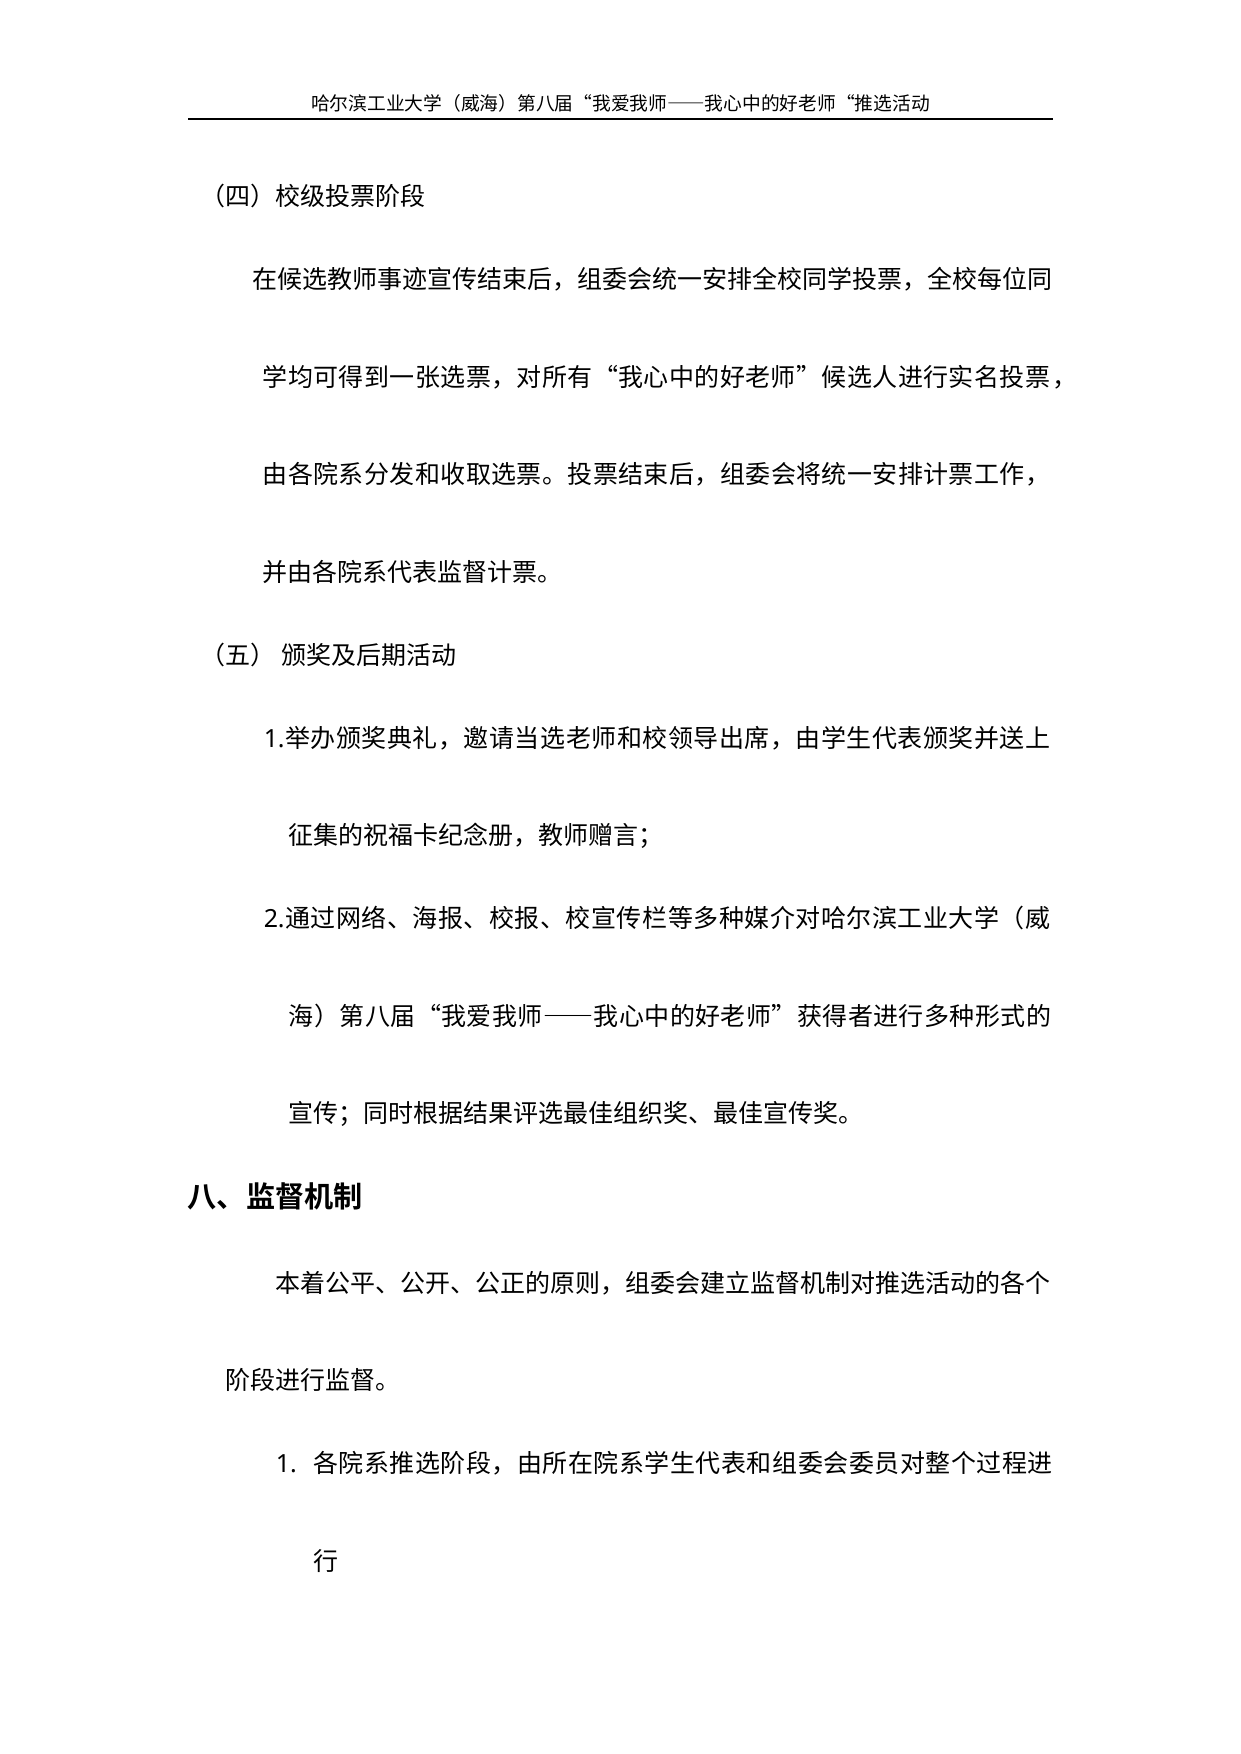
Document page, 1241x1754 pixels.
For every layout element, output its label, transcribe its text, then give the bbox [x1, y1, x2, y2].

text 2.通过网络、海报、校报、校宣传栏等多种媒介对哈尔滨工业大学（威海）第八届“我爱我师——我心中的好老师”获得者进行多种形式的宣传；同时根据结果评选最佳组织奖、最佳宣传奖。 [263, 884, 1053, 1144]
list 八、监督机制 [187, 1163, 1053, 1228]
list 各院系推选阶段，由所在院系学生代表和组委会委员对整个过程进行 [276, 1429, 1053, 1592]
text 本着公平、公开、公正的原则，组委会建立监督机制对推选活动的各个阶段进行监督。 [226, 1249, 1053, 1411]
text （四）校级投票阶段 [187, 162, 1053, 227]
text 1.举办颁奖典礼，邀请当选老师和校领导出席，由学生代表颁奖并送上征集的祝福卡纪念册，教师赠言； [263, 704, 1053, 866]
text 在候选教师事迹宣传结束后，组委会统一安排全校同学投票，全校每位同学均可得到一张选票，对所有“我心中的好老师”候选人进行实名投票，由各院系分发和收取选票。投票结束后，组委会将统一安排计票工作，并由各院系代表监督计票。 [187, 245, 1053, 603]
text （五） 颁奖及后期活动 [187, 621, 1053, 686]
